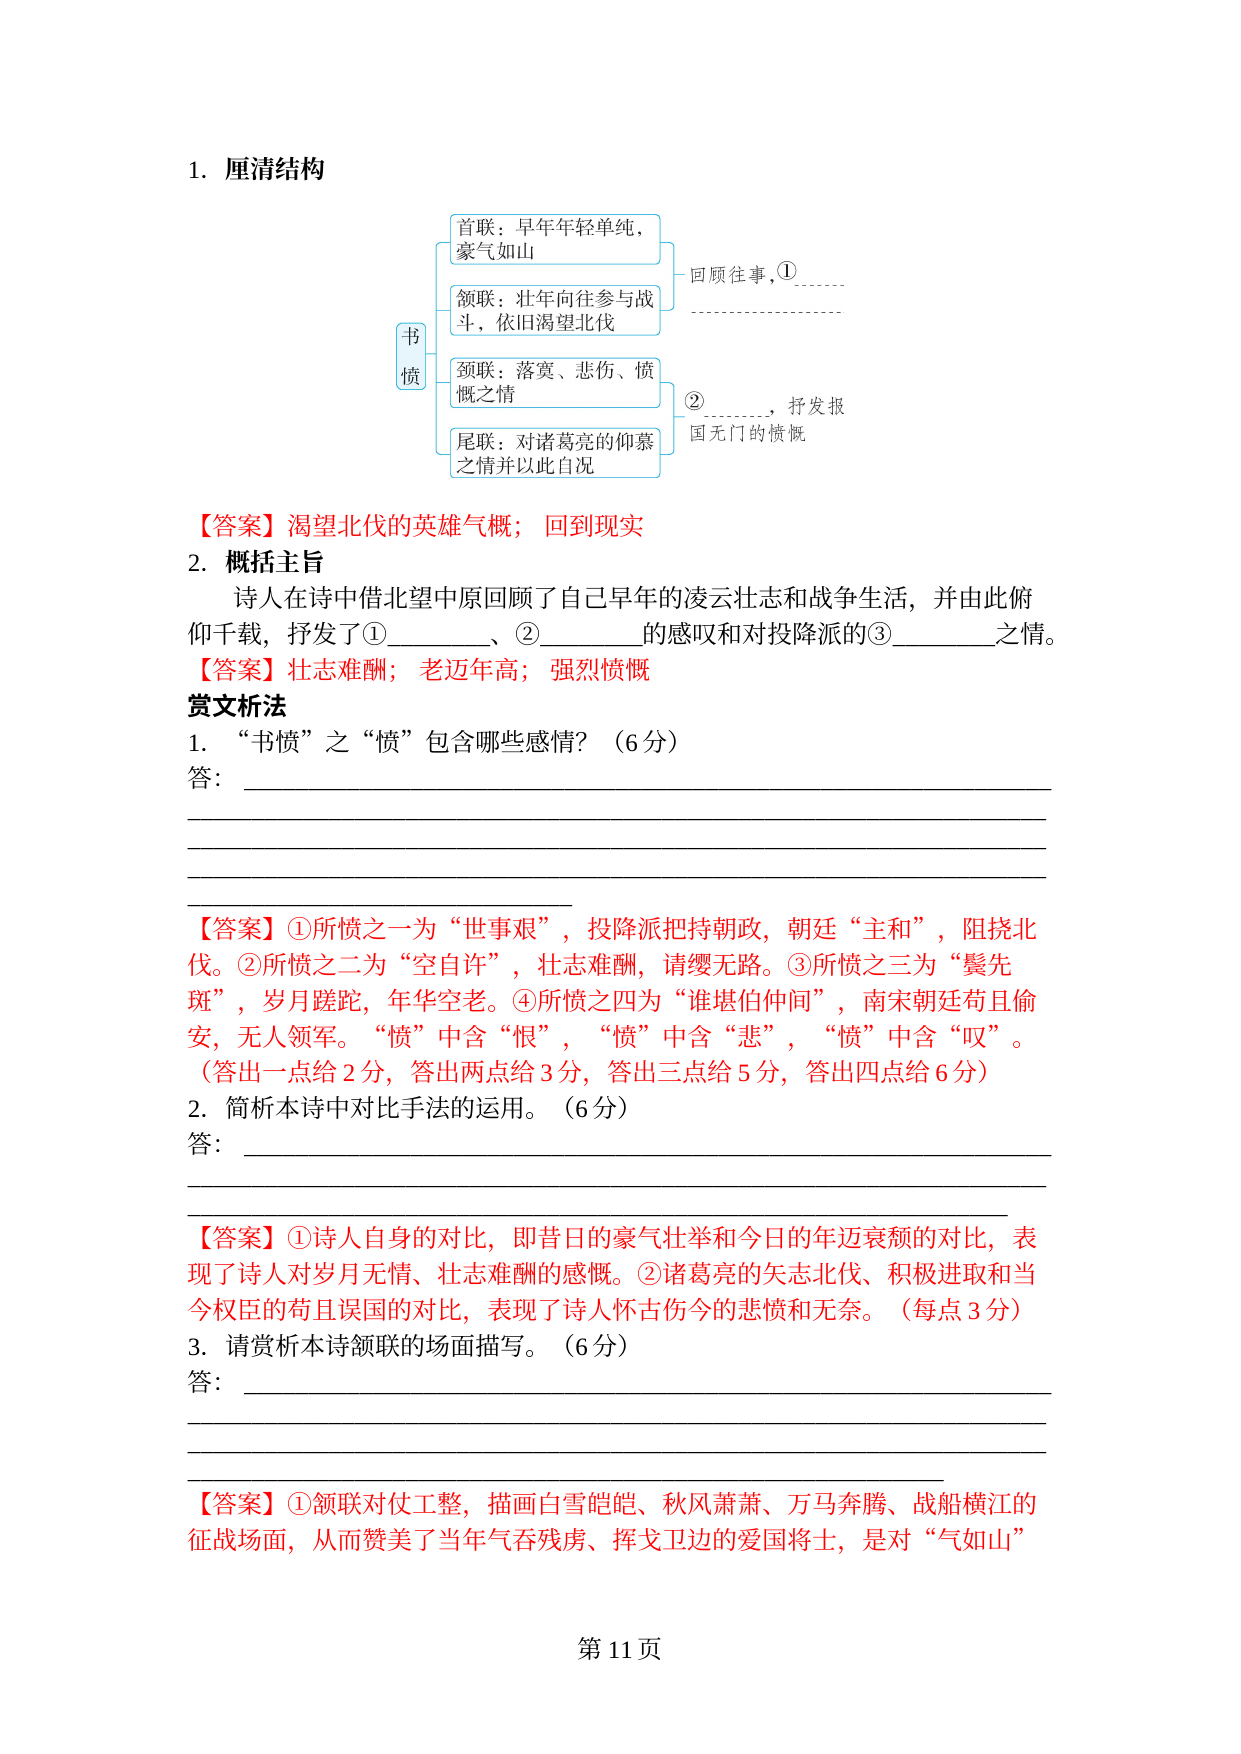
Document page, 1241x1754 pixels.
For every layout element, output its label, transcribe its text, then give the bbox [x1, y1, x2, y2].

subtitle 赏文析法 [188, 686, 1052, 722]
text 答： _ _ _ _ _ _ _ _ _ _ _ _ _ _ _ _ _ _ _ _ _ _ _ _ _ _ _ _ _ _ _ _ _ _ _ _ _ _ _ _ _ _ _ _ _ _ _ _ _ _ _ _ _ _ _ _ _ _ _ _ _ _ _ _ _ _ _ _ _ _ _ _ _ _ _ _ _ _ _ _ _ _ _ _ _ _ _ _ _ _ _ _ _ _ _ _ _ _ _ _ _ _ _ _ _ _ _ _ _ _ _ _ _ _ _ _ _ _ _ _ _ _ _ _ _ _ _ _ _ _ _ _ _ _ _ _ _ _ _ _ _ _ _ _ _ _ _ _ _ _ _ _ _ _ _ _ _ _ _ _ _ _ _ _ _ _ _ _ _ _ _ _ _ _ _ _ _ _ _ _ _ _ _ _ _ _ _ _ _ _ _ _ _ _ _ _ _ _ _ _ _ _ _ _ _ _ _ _ _ _ _ _ _ _ _ _ _ _ _ _ _ _ _ _ _ _ _ _ _ _ _ _ _ _ _ _ _ _ _ _ _ _ _ _ _ _ _ _ _ _ _ _ _ _ _ _ _ _ _ _ _ _ _ _ _ _ _ _ _ _ _ _ _ _ _ _ _ _ _ _ _ _ _ _ _ _ _ _ _ _ _ _ _ _ [188, 758, 1052, 909]
picture [396, 214, 844, 478]
text 【答案】壮志难酬； 老迈年高； 强烈愤慨 [188, 650, 1052, 686]
text 1．“书愤”之“愤”包含哪些感情？（6分） [188, 722, 1052, 758]
text 答： _ _ _ _ _ _ _ _ _ _ _ _ _ _ _ _ _ _ _ _ _ _ _ _ _ _ _ _ _ _ _ _ _ _ _ _ _ _ _ _ _ _ _ _ _ _ _ _ _ _ _ _ _ _ _ _ _ _ _ _ _ _ _ _ _ _ _ _ _ _ _ _ _ _ _ _ _ _ _ _ _ _ _ _ _ _ _ _ _ _ _ _ _ _ _ _ _ _ _ _ _ _ _ _ _ _ _ _ _ _ _ _ _ _ _ _ _ _ _ _ _ _ _ _ _ _ _ _ _ _ _ _ _ _ _ _ _ _ _ _ _ _ _ _ _ _ _ _ _ _ _ _ _ _ _ _ _ _ _ _ _ _ _ _ _ _ _ _ _ _ _ _ _ _ _ _ _ _ _ _ _ _ _ _ _ _ _ _ _ _ _ _ _ _ [188, 1125, 1052, 1218]
text 诗人在诗中借北望中原回顾了自己早年的凌云壮志和战争生活，并由此俯仰千载，抒发了①_ _ _ _ _ _ _ _ 、②_ _ _ _ _ _ _ _ 的感叹和对投降派的③_ _ _ _ _ _ _ _ 之情。 [188, 578, 1052, 650]
text 3．请赏析本诗颔联的场面描写。（6分） [188, 1326, 1052, 1362]
text 【答案】渴望北伐的英雄气概； 回到现实 [188, 507, 1052, 542]
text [188, 1484, 1052, 1556]
text 2．简析本诗中对比手法的运用。（6分） [188, 1089, 1052, 1125]
text 2．概括主旨 [188, 542, 1052, 578]
text 1．厘清结构 [188, 150, 1052, 186]
text 【答案】①所愤之一为“世事艰”，投降派把持朝政，朝廷“主和”，阻挠北伐。②所愤之二为“空自许”，壮志难酬，请缨无路。③所愤之三为“鬓先斑”，岁月蹉跎，年华空老。④所愤之四为“谁堪伯仲间”，南宋朝廷苟且偷安，无人领军。“愤”中含“恨”，“愤”中含“悲”，“愤”中含“叹”。（答出一点给2分，答出两点给3分，答出三点给5分，答出四点给6分） [188, 909, 1052, 1089]
text 答： _ _ _ _ _ _ _ _ _ _ _ _ _ _ _ _ _ _ _ _ _ _ _ _ _ _ _ _ _ _ _ _ _ _ _ _ _ _ _ _ _ _ _ _ _ _ _ _ _ _ _ _ _ _ _ _ _ _ _ _ _ _ _ _ _ _ _ _ _ _ _ _ _ _ _ _ _ _ _ _ _ _ _ _ _ _ _ _ _ _ _ _ _ _ _ _ _ _ _ _ _ _ _ _ _ _ _ _ _ _ _ _ _ _ _ _ _ _ _ _ _ _ _ _ _ _ _ _ _ _ _ _ _ _ _ _ _ _ _ _ _ _ _ _ _ _ _ _ _ _ _ _ _ _ _ _ _ _ _ _ _ _ _ _ _ _ _ _ _ _ _ _ _ _ _ _ _ _ _ _ _ _ _ _ _ _ _ _ _ _ _ _ _ _ _ _ _ _ _ _ _ _ _ _ _ _ _ _ _ _ _ _ _ _ _ _ _ _ _ _ _ _ _ _ _ _ _ _ _ _ _ _ _ _ _ _ _ _ _ _ _ _ _ _ _ _ _ _ _ _ _ _ _ _ _ _ [188, 1362, 1052, 1484]
text 【答案】①诗人自身的对比，即昔日的豪气壮举和今日的年迈衰颓的对比，表现了诗人对岁月无情、壮志难酬的感慨。②诸葛亮的矢志北伐、积极进取和当今权臣的苟且误国的对比，表现了诗人怀古伤今的悲愤和无奈。（每点3分） [188, 1218, 1052, 1326]
